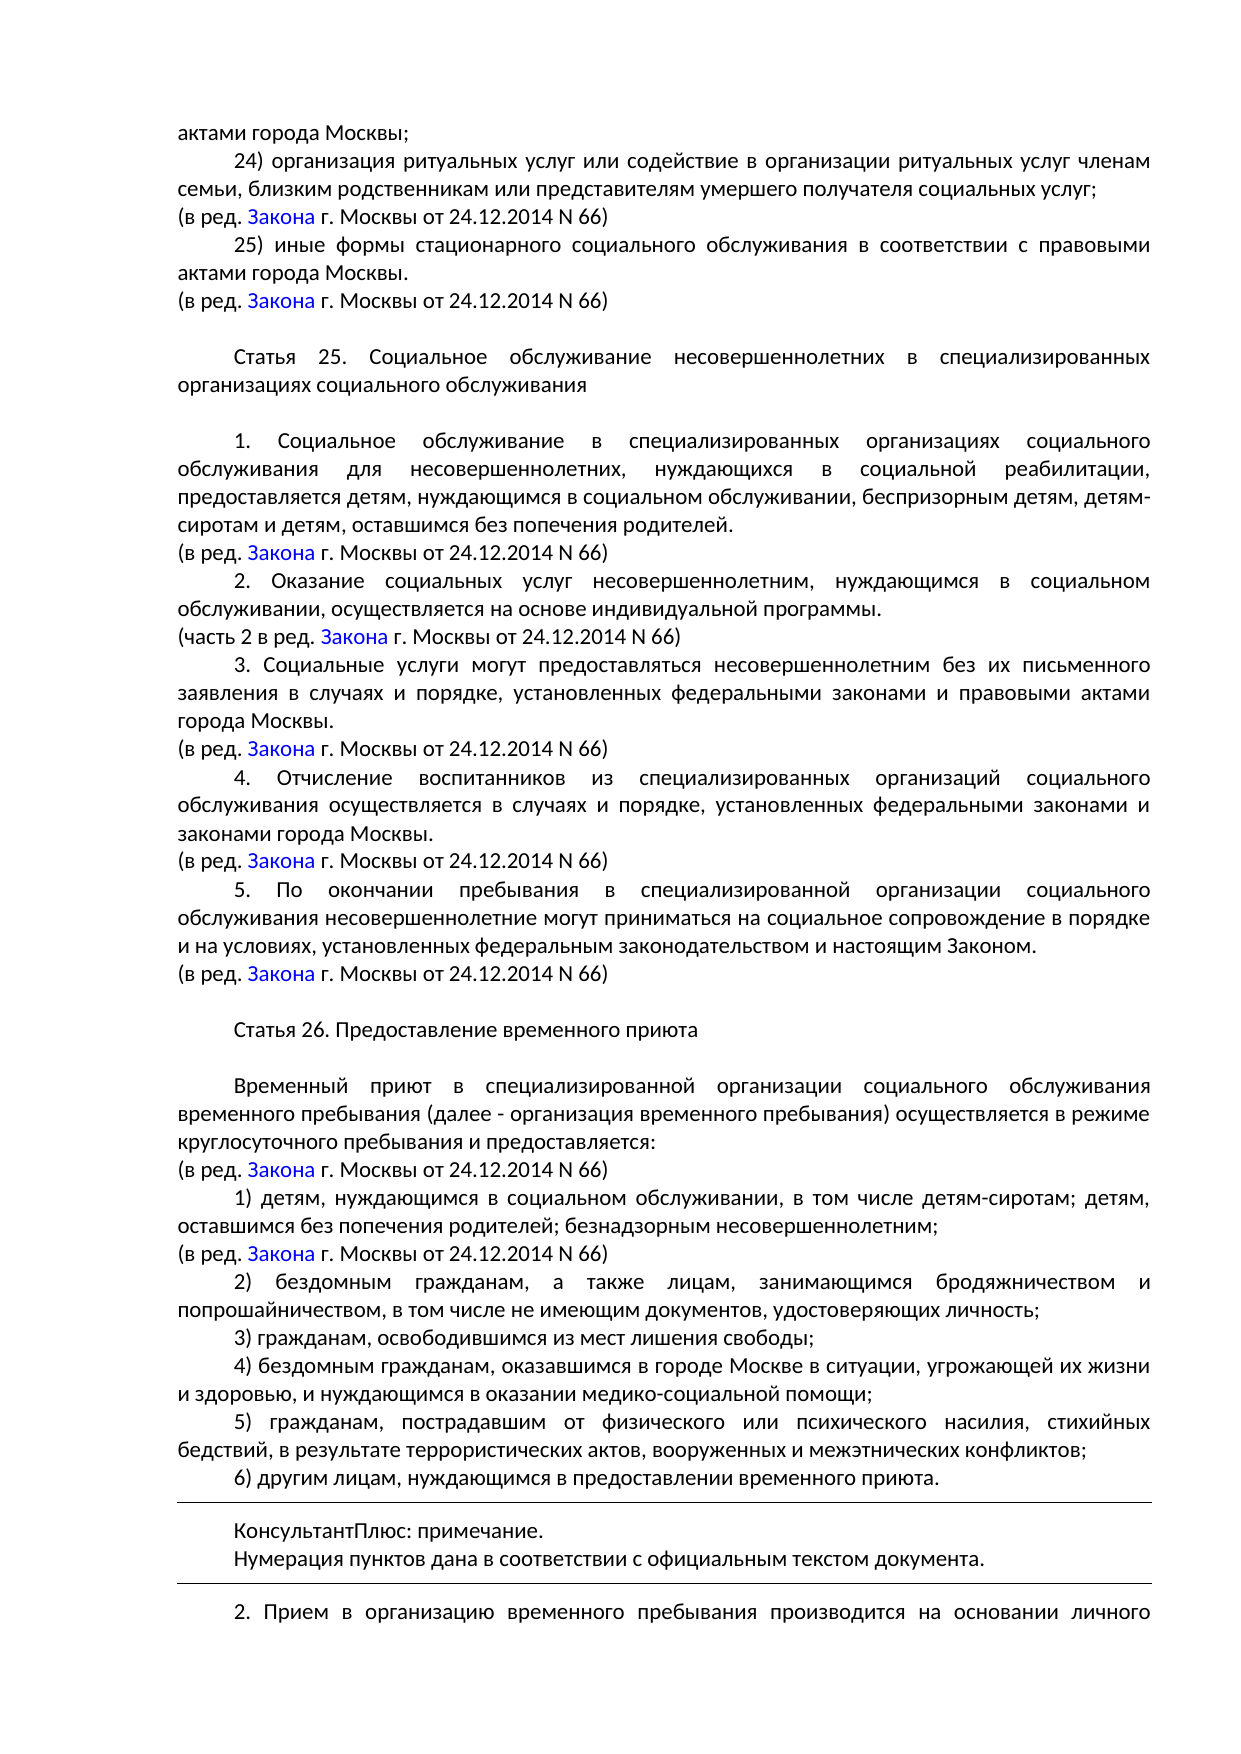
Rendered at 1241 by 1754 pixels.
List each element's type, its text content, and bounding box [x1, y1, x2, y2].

text 1) детям, нуждающимся в социальном обслуживании, в том числе детям-сиротам; детям, оставшимся без попечения родителей; безнадзорным несовершеннолетним; [177, 1183, 1152, 1239]
text (в ред. Закона г. Москвы от 24.12.2014 N 66) [177, 847, 1152, 875]
text 5. По окончании пребывания в специализированной организации социального обслуживания несовершеннолетние могут приниматься на социальное сопровождение в порядке и на условиях, установленных федеральным законодательством и настоящим Законом. [177, 875, 1152, 959]
text (в ред. Закона г. Москвы от 24.12.2014 N 66) [177, 734, 1152, 763]
text (в ред. Закона г. Москвы от 24.12.2014 N 66) [177, 538, 1152, 566]
text 1. Социальное обслуживание в специализированных организациях социального обслуживания для несовершеннолетних, нуждающихся в социальной реабилитации, предоставляется детям, нуждающимся в социальном обслуживании, беспризорным детям, детям-сиротам и детям, оставшимся без попечения родителей. [177, 426, 1152, 538]
text 6) другим лицам, нуждающимся в предоставлении временного приюта. [177, 1463, 1152, 1491]
text 25) иные формы стационарного социального обслуживания в соответствии с правовыми актами города Москвы. [177, 230, 1152, 286]
text (в ред. Закона г. Москвы от 24.12.2014 N 66) [177, 286, 1152, 314]
text Временный приют в специализированной организации социального обслуживания временного пребывания (далее - организация временного пребывания) осуществляется в режиме круглосуточного пребывания и предоставляется: [177, 1071, 1152, 1155]
text 5) гражданам, пострадавшим от физического или психического насилия, стихийных бедствий, в результате террористических актов, вооруженных и межэтнических конфликтов; [177, 1407, 1152, 1463]
text Статья 25. Социальное обслуживание несовершеннолетних в специализированных организациях социального обслуживания [177, 342, 1152, 398]
text 24) организация ритуальных услуг или содействие в организации ритуальных услуг членам семьи, близким родственникам или представителям умершего получателя социальных услуг; [177, 146, 1152, 202]
text (часть 2 в ред. Закона г. Москвы от 24.12.2014 N 66) [177, 622, 1152, 651]
text 2. Оказание социальных услуг несовершеннолетним, нуждающимся в социальном обслуживании, осуществляется на основе индивидуальной программы. [177, 566, 1152, 622]
text Статья 26. Предоставление временного приюта [177, 1015, 1152, 1043]
text (в ред. Закона г. Москвы от 24.12.2014 N 66) [177, 1155, 1152, 1183]
text 3. Социальные услуги могут предоставляться несовершеннолетним без их письменного заявления в случаях и порядке, установленных федеральными законами и правовыми актами города Москвы. [177, 651, 1152, 734]
text (в ред. Закона г. Москвы от 24.12.2014 N 66) [177, 1239, 1152, 1267]
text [177, 1597, 1152, 1625]
text Нумерация пунктов дана в соответствии с официальным текстом документа. [177, 1544, 1152, 1572]
text (в ред. Закона г. Москвы от 24.12.2014 N 66) [177, 202, 1152, 230]
text 3) гражданам, освободившимся из мест лишения свободы; [177, 1323, 1152, 1351]
text 4) бездомным гражданам, оказавшимся в городе Москве в ситуации, угрожающей их жизни и здоровью, и нуждающимся в оказании медико-социальной помощи; [177, 1351, 1152, 1407]
text 4. Отчисление воспитанников из специализированных организаций социального обслуживания осуществляется в случаях и порядке, установленных федеральными законами и законами города Москвы. [177, 763, 1152, 847]
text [177, 118, 1152, 146]
text (в ред. Закона г. Москвы от 24.12.2014 N 66) [177, 959, 1152, 987]
text КонсультантПлюс: примечание. [177, 1516, 1152, 1544]
text 2) бездомным гражданам, а также лицам, занимающимся бродяжничеством и попрошайничеством, в том числе не имеющим документов, удостоверяющих личность; [177, 1267, 1152, 1323]
